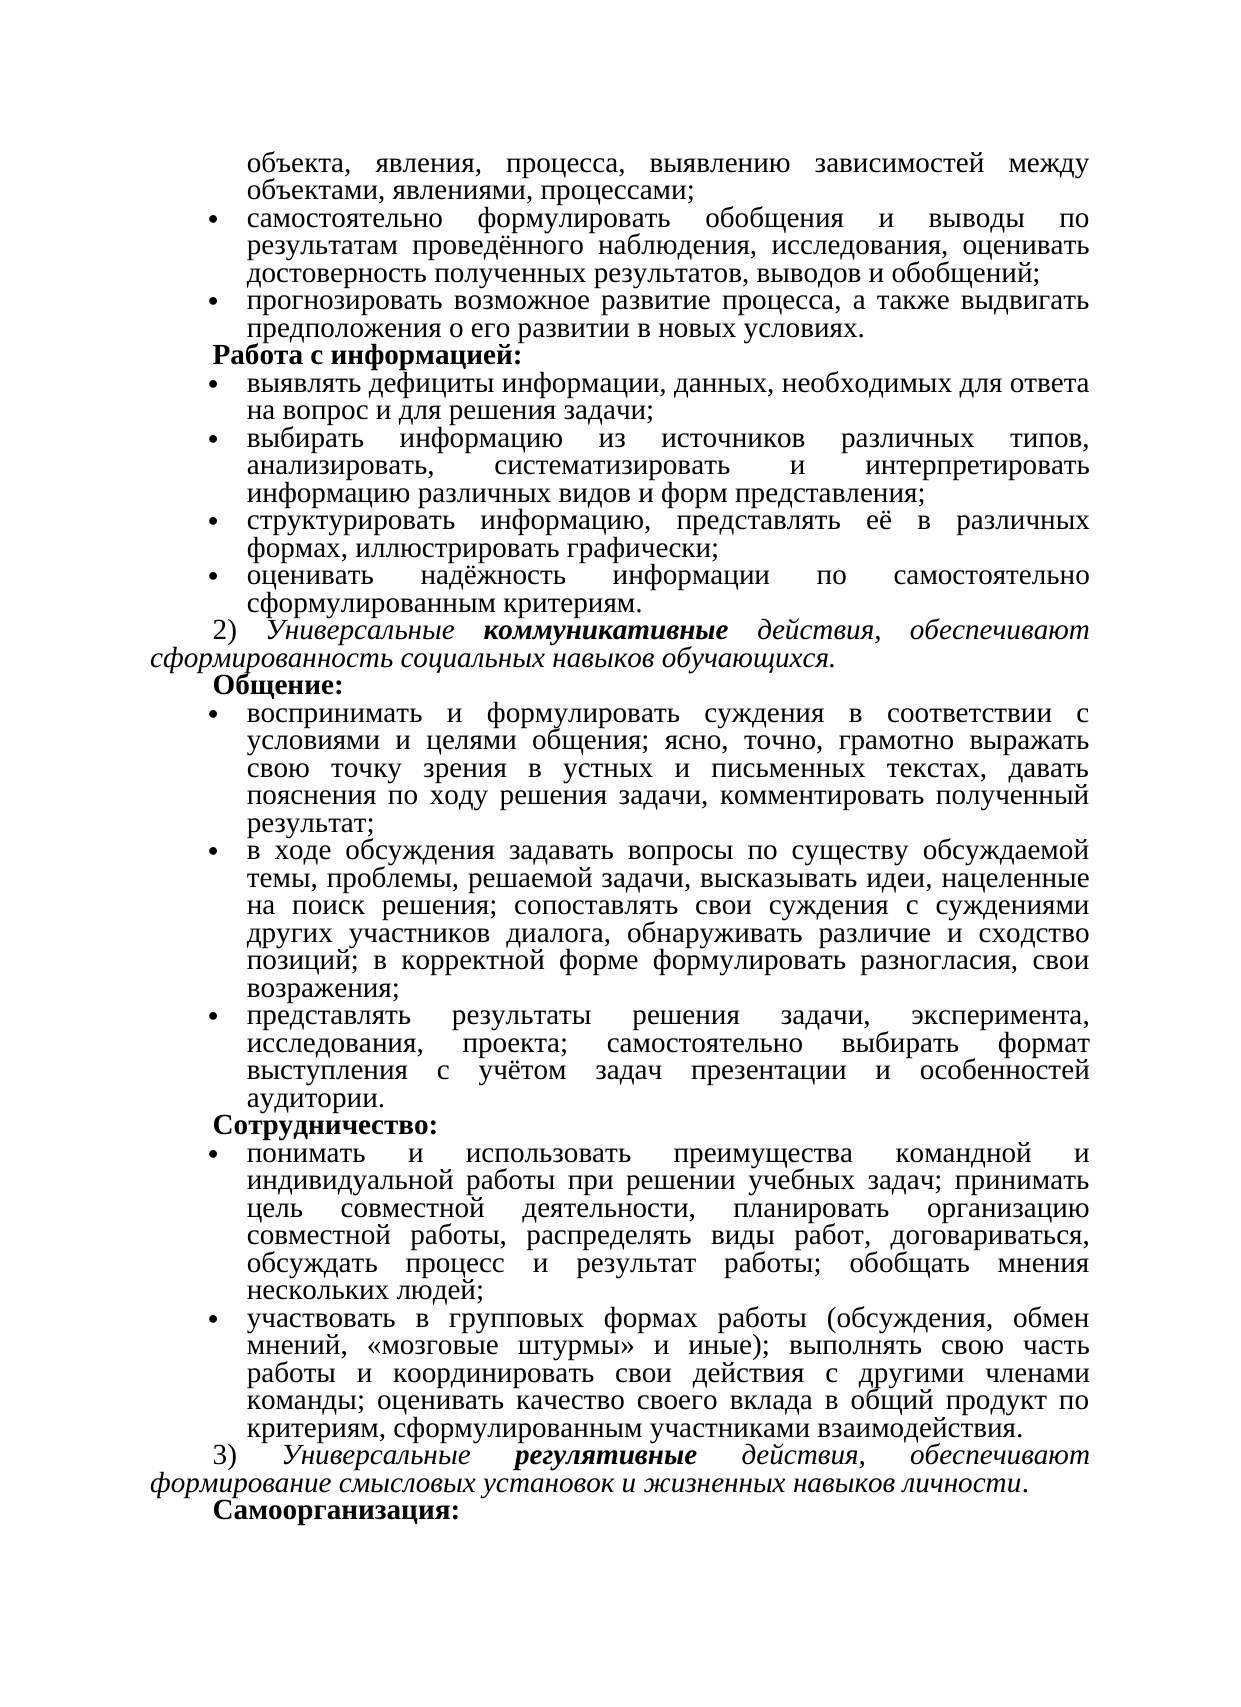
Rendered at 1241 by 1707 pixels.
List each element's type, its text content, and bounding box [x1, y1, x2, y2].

list представлять результаты решения задачи, эксперимента, исследования, проекта; самостоятельно выбирать формат выступления с учётом задач презентации и особенностей аудитории. [209, 1002, 1090, 1112]
list прогнозировать возможное развитие процесса, а также выдвигать предположения о его развитии в новых условиях. [209, 287, 1090, 342]
list оценивать надёжность информации по самостоятельно сформулированным критериям. [209, 562, 1090, 617]
text Сотрудничество: [150, 1112, 1090, 1140]
list воспринимать и формулировать суждения в соответствии с условиями и целями общения; ясно, точно, грамотно выражать свою точку зрения в устных и письменных текстах, давать пояснения по ходу решения задачи, комментировать полученный результат; [209, 700, 1090, 837]
list участвовать в групповых формах работы (обсуждения, обмен мнений, «мозговые штурмы» и иные); выполнять свою часть работы и координировать свои действия с другими членами команды; оценивать качество своего вклада в общий продукт по критериям, сформулированным участниками взаимодействия. [209, 1305, 1090, 1442]
list в ходе обсуждения задавать вопросы по существу обсуждаемой темы, проблемы, решаемой задачи, высказывать идеи, нацеленные на поиск решения; сопоставлять свои суждения с суждениями других участников диалога, обнаруживать различие и сходство позиций; в корректной форме формулировать разногласия, свои возражения; [209, 837, 1090, 1002]
list выявлять дефициты информации, данных, необходимых для ответа на вопрос и для решения задачи; [209, 370, 1090, 425]
text Работа с информацией: [150, 342, 1090, 370]
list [209, 150, 1090, 205]
list структурировать информацию, представлять её в различных формах, иллюстрировать графически; [209, 507, 1090, 562]
list понимать и использовать преимущества командной и индивидуальной работы при решении учебных задач; принимать цель совместной деятельности, планировать организацию совместной работы, распределять виды работ, договариваться, обсуждать процесс и результат работы; обобщать мнения нескольких людей; [209, 1140, 1090, 1305]
text Самоорганизация: [150, 1497, 1090, 1525]
text 2) Универсальные коммуникативные действия, обеспечивают сформированность социальных навыков обучающихся. [150, 617, 1090, 672]
text 3) Универсальные регулятивные действия, обеспечивают формирование смысловых установок и жизненных навыков личности. [150, 1442, 1090, 1497]
text Общение: [150, 672, 1090, 700]
list выбирать информацию из источников различных типов, анализировать, систематизировать и интерпретировать информацию различных видов и форм представления; [209, 425, 1090, 507]
list самостоятельно формулировать обобщения и выводы по результатам проведённого наблюдения, исследования, оценивать достоверность полученных результатов, выводов и обобщений; [209, 205, 1090, 287]
